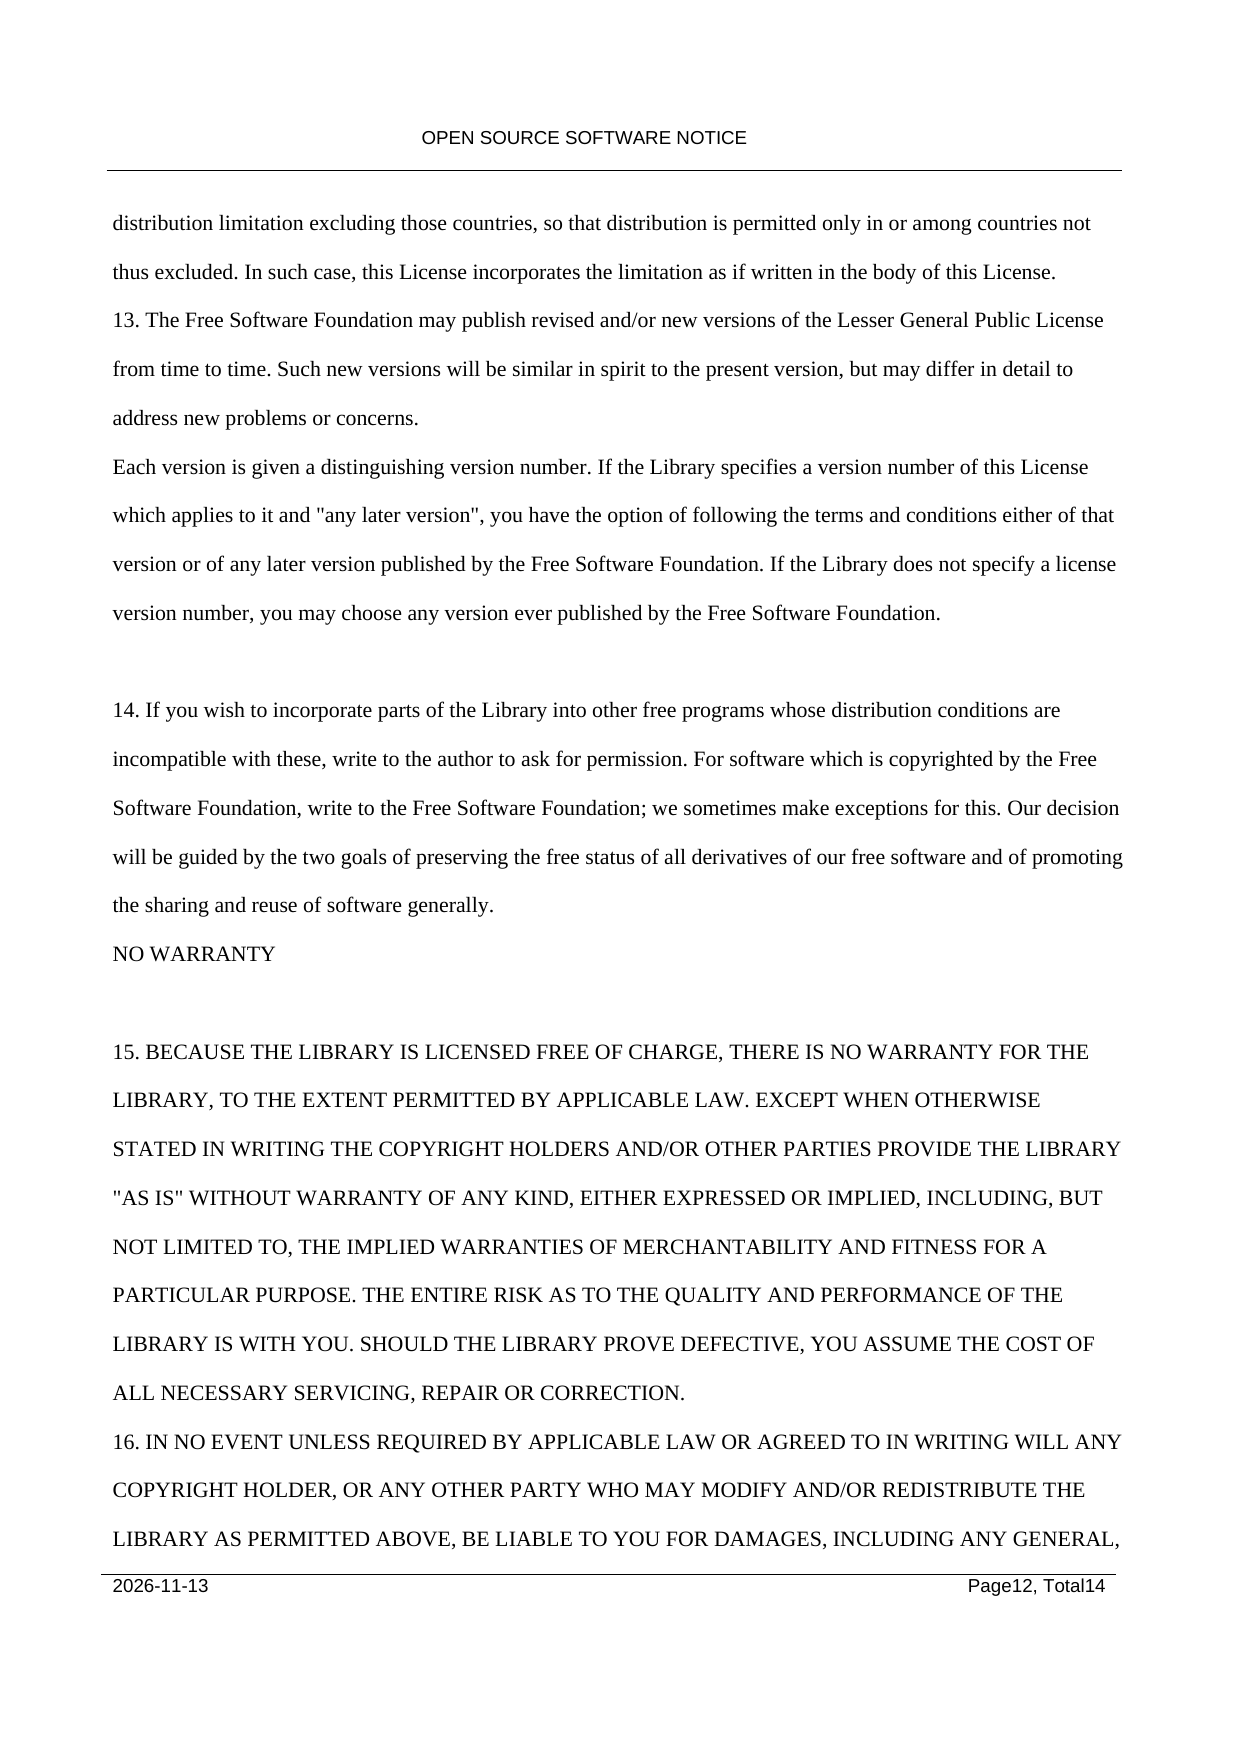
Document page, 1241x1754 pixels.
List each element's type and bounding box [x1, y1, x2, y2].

text [112, 206, 1128, 1555]
